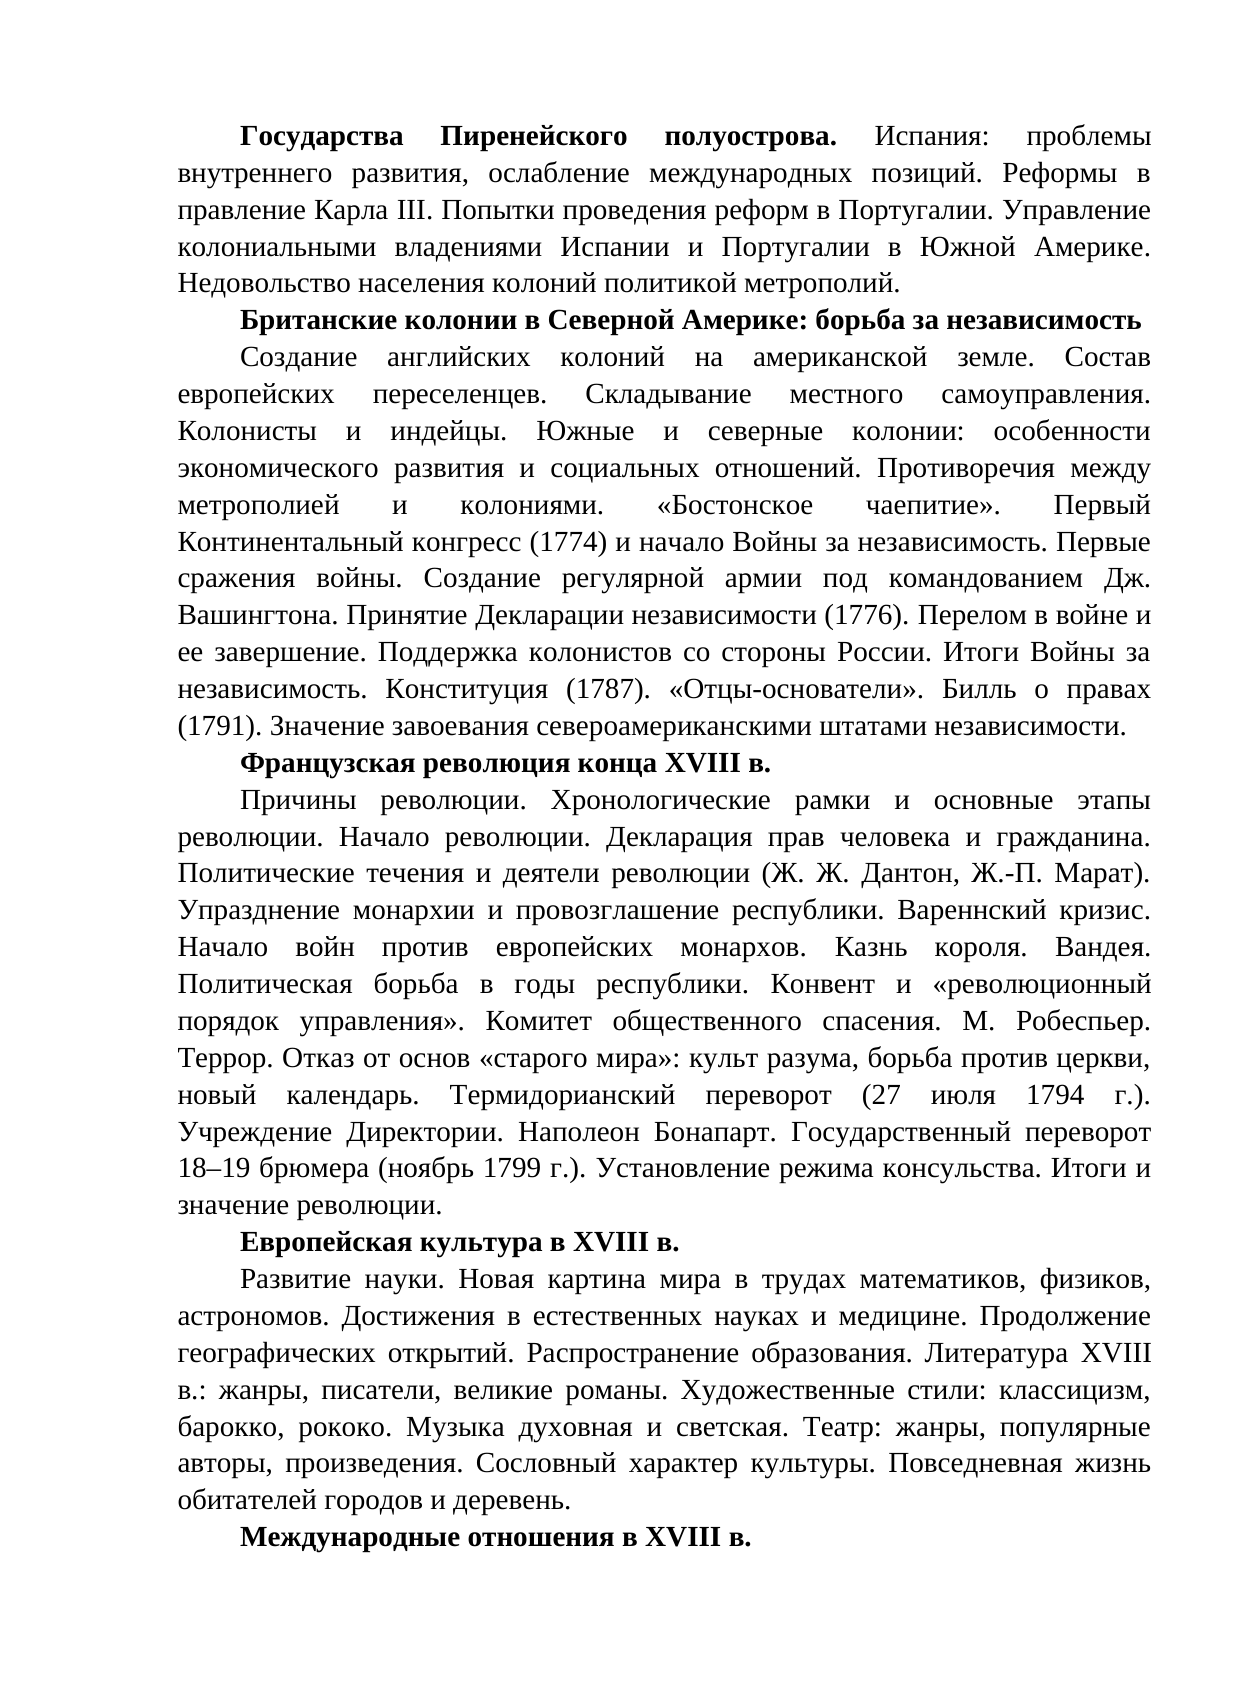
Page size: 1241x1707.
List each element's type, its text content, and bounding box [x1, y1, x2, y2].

text Развитие науки. Новая картина мира в трудах математиков, физиков, астрономов. Достижения в естественных науках и медицине. Продолжение географических открытий. Распространение образования. Литература XVIII в.: жанры, писатели, великие романы. Художественные стили: классицизм, барокко, рококо. Музыка духовная и светская. Театр: жанры, популярные авторы, произведения. Сословный характер культуры. Повседневная жизнь обитателей городов и деревень. [177, 1261, 1152, 1516]
text Европейская культура в XVIII в. [177, 1224, 1152, 1258]
text Международные отношения в XVIII в. [177, 1519, 1152, 1553]
text Британские колонии в Северной Америке: борьба за независимость [177, 302, 1152, 336]
text Создание английских колоний на американской земле. Состав европейских переселенцев. Складывание местного самоуправления. Колонисты и индейцы. Южные и северные колонии: особенности экономического развития и социальных отношений. Противоречия между метрополией и колониями. «Бостонское чаепитие». Первый Континентальный конгресс (1774) и начало Войны за независимость. Первые сражения войны. Создание регулярной армии под командованием Дж. Вашингтона. Принятие Декларации независимости (1776). Перелом в войне и ее завершение. Поддержка колонистов со стороны России. Итоги Войны за независимость. Конституция (1787). «Отцы-основатели». Билль о правах (1791). Значение завоевания североамериканскими штатами независимости. [177, 339, 1152, 742]
text Причины революции. Хронологические рамки и основные этапы революции. Начало революции. Декларация прав человека и гражданина. Политические течения и деятели революции (Ж. Ж. Дантон, Ж.-П. Марат). Упразднение монархии и провозглашение республики. Вареннский кризис. Начало войн против европейских монархов. Казнь короля. Вандея. Политическая борьба в годы республики. Конвент и «революционный порядок управления». Комитет общественного спасения. М. Робеспьер. Террор. Отказ от основ «старого мира»: культ разума, борьба против церкви, новый календарь. Термидорианский переворот (27 июля 1794 г.). Учреждение Директории. Наполеон Бонапарт. Государственный переворот 18–19 брюмера (ноябрь 1799 г.). Установление режима консульства. Итоги и значение революции. [177, 782, 1152, 1221]
text Государства Пиренейского полуострова. Испания: проблемы внутреннего развития, ослабление международных позиций. Реформы в правление Карла III. Попытки проведения реформ в Португалии. Управление колониальными владениями Испании и Португалии в Южной Америке. Недовольство населения колоний политикой метрополий. [177, 118, 1152, 299]
text Французская революция конца XVIII в. [177, 745, 1152, 778]
